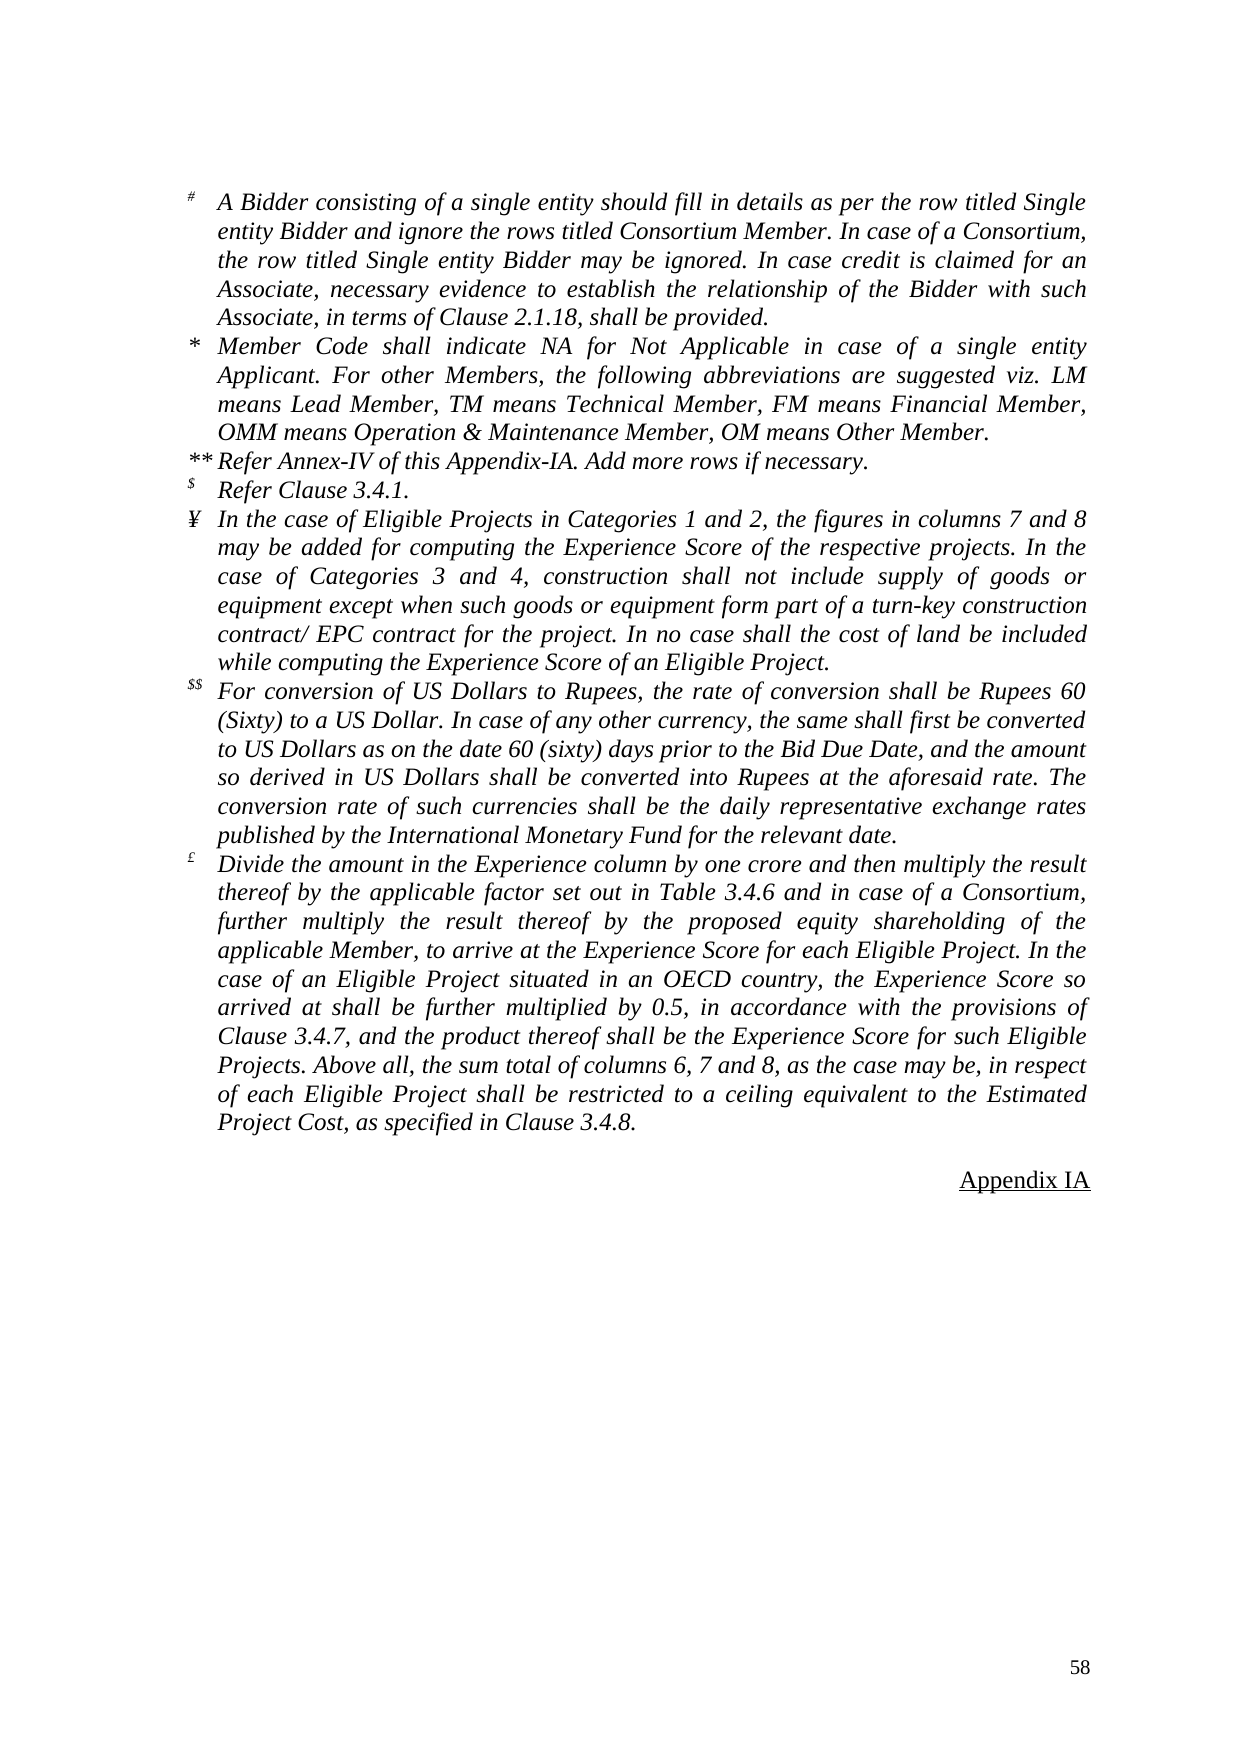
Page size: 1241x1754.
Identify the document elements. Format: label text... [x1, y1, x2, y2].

text Appendix IA [187, 1165, 1090, 1194]
text $$ For conversion of US Dollars to Rupees, the rate of conversion shall be Rupees 60 (Sixty) to a US Dollar. In case of any other currency, the same shall first be converted to US Dollars as on the date 60 (sixty) days prior to the Bid Due Date, and the amount so derived in US Dollars shall be converted into Rupees at the aforesaid rate. The conversion rate of such currencies shall be the daily representative exchange rates published by the International Monetary Fund for the relevant date. [187, 676, 1090, 849]
text # A Bidder consisting of a single entity should fill in details as per the row titled Single entity Bidder and ignore the rows titled Consortium Member. In case of a Consortium, the row titled Single entity Bidder may be ignored. In case credit is claimed for an Associate, necessary evidence to establish the relationship of the Bidder with such Associate, in terms of Clause 2.1.18, shall be provided. [187, 187, 1090, 331]
text $ Refer Clause 3.4.1. [187, 475, 1090, 504]
text ¥ In the case of Eligible Projects in Categories 1 and 2, the figures in columns 7 and 8 may be added for computing the Experience Score of the respective projects. In the case of Categories 3 and 4, construction shall not include supply of goods or equipment except when such goods or equipment form part of a turn-key construction contract/ EPC contract for the project. In no case shall the cost of land be included while computing the Experience Score of an Eligible Project. [187, 504, 1090, 676]
text * Member Code shall indicate NA for Not Applicable in case of a single entity Applicant. For other Members, the following abbreviations are suggested viz. LM means Lead Member, TM means Technical Member, FM means Financial Member, OMM means Operation & Maintenance Member, OM means Other Member. [187, 331, 1090, 446]
text ** Refer Annex-IV of this Appendix-IA. Add more rows if necessary. [187, 446, 1090, 475]
text £ Divide the amount in the Experience column by one crore and then multiply the result thereof by the applicable factor set out in Table 3.4.6 and in case of a Consortium, further multiply the result thereof by the proposed equity shareholding of the applicable Member, to arrive at the Experience Score for each Eligible Project. In the case of an Eligible Project situated in an OECD country, the Experience Score so arrived at shall be further multiplied by 0.5, in accordance with the provisions of Clause 3.4.7, and the product thereof shall be the Experience Score for such Eligible Projects. Above all, the sum total of columns 6, 7 and 8, as the case may be, in respect of each Eligible Project shall be restricted to a ceiling equivalent to the Estimated Project Cost, as specified in Clause 3.4.8. [187, 849, 1090, 1136]
